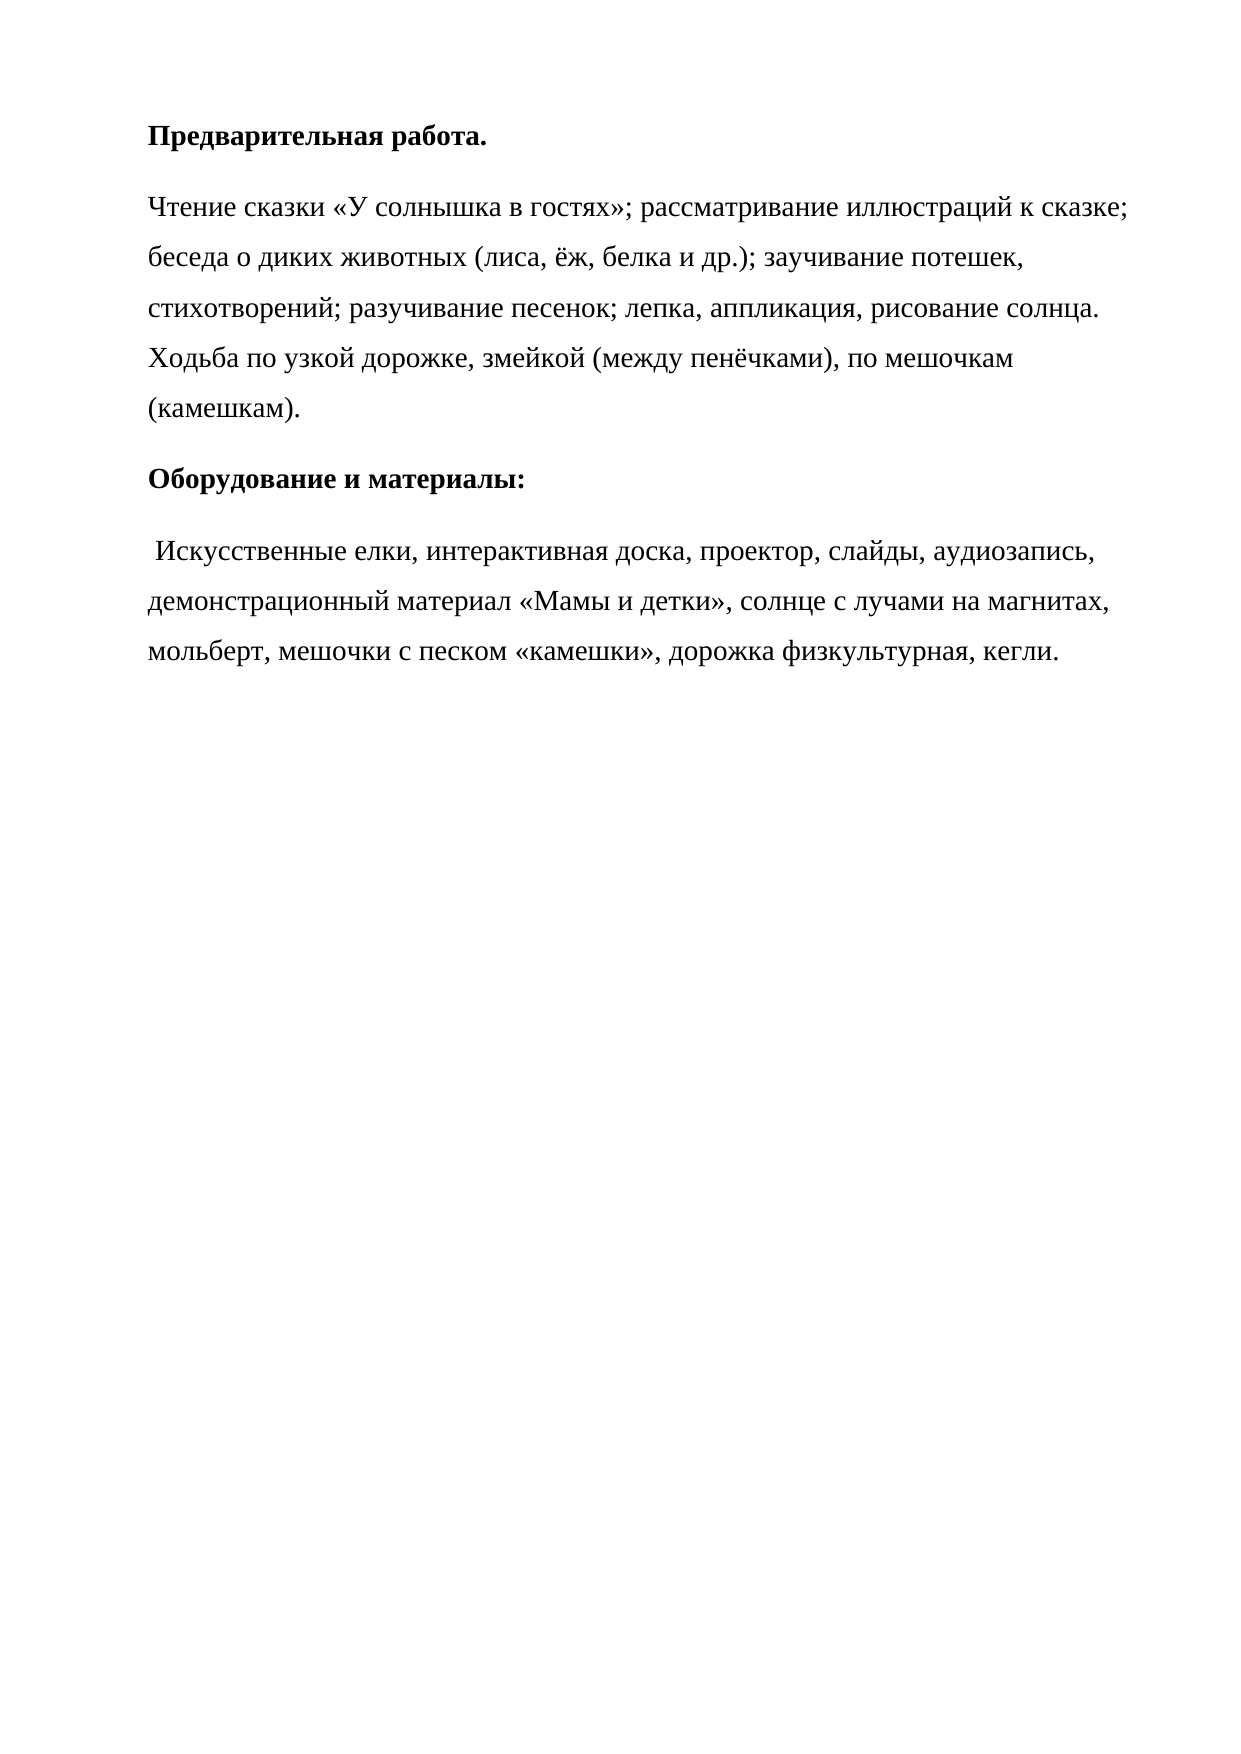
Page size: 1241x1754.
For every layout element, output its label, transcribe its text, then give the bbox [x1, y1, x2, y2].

text Оборудование и материалы: [148, 462, 1152, 495]
text Чтение сказки «У солнышка в гостях»; рассматривание иллюстраций к сказке; беседа о диких животных (лиса, ёж, белка и др.); заучивание потешек, стихотворений; разучивание песенок; лепка, аппликация, рисование солнца. Ходьба по узкой дорожке, змейкой (между пенёчками), по мешочкам (камешкам). [148, 189, 1152, 424]
text Предварительная работа. [148, 118, 1152, 152]
text Искусственные елки, интерактивная доска, проектор, слайды, аудиозапись, демонстрационный материал «Мамы и детки», солнце с лучами на магнитах, мольберт, мешочки с песком «камешки», дорожка физкультурная, кегли. [148, 533, 1152, 667]
